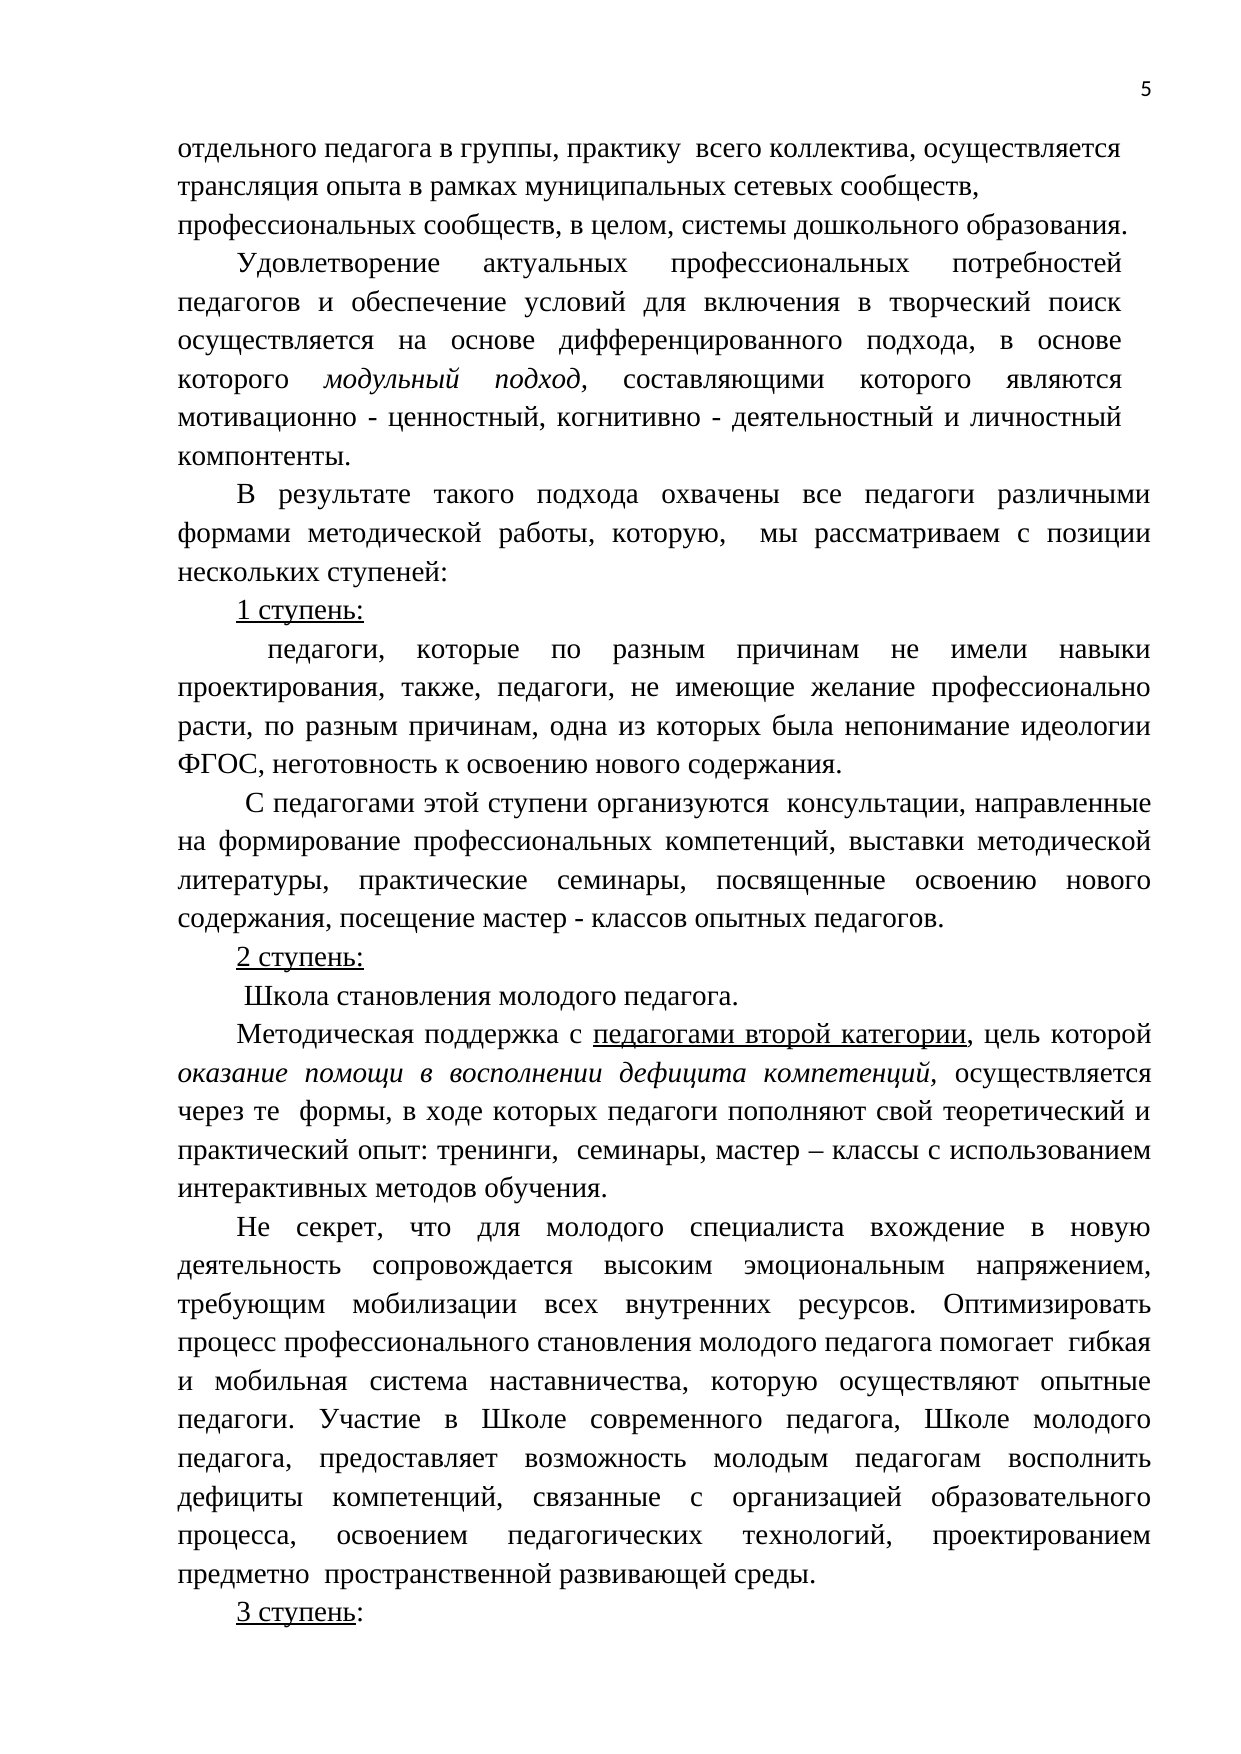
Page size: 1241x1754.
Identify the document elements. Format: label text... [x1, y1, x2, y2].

text 1 ступень: [177, 592, 1152, 626]
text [177, 130, 1152, 240]
text Не секрет, что для молодого специалиста вхождение в новую деятельность сопровождается высоким эмоциональным напряжением, требующим мобилизации всех внутренних ресурсов. Оптимизировать процесс профессионального становления молодого педагога помогает гибкая и мобильная система наставничества, которую осуществляют опытные педагоги. Участие в Школе современного педагога, Школе молодого педагога, предоставляет возможность молодым педагогам восполнить дефициты компетенций, связанные с организацией образовательного процесса, освоением педагогических технологий, проектированием предметно пространственной развивающей среды. [177, 1209, 1152, 1589]
text Школа становления молодого педагога. [177, 978, 1152, 1011]
text педагоги, которые по разным причинам не имели навыки проектирования, также, педагоги, не имеющие желание профессионально расти, по разным причинам, одна из которых была непонимание идеологии ФГОС, неготовность к освоению нового содержания. [177, 631, 1152, 780]
text Удовлетворение актуальных профессиональных потребностей педагогов и обеспечение условий для включения в творческий поиск осуществляется на основе дифференцированного подхода, в основе которого модульный подход, составляющими которого являются мотивационно - ценностный, когнитивно - деятельностный и личностный компонтенты. [177, 245, 1122, 472]
text С педагогами этой ступени организуются консультации, направленные на формирование профессиональных компетенций, выставки методической литературы, практические семинары, посвященные освоению нового содержания, посещение мастер - классов опытных педагогов. [177, 785, 1152, 934]
text 2 ступень: [177, 939, 1152, 973]
text 3 ступень: [177, 1594, 1152, 1628]
text В результате такого подхода охвачены все педагоги различными формами методической работы, которую, мы рассматриваем с позиции нескольких ступеней: [177, 477, 1152, 587]
text Методическая поддержка с педагогами второй категории, цель которой оказание помощи в восполнении дефицита компетенций, осуществляется через те формы, в ходе которых педагоги пополняют свой теоретический и практический опыт: тренинги, семинары, мастер – классы с использованием интерактивных методов обучения. [177, 1016, 1152, 1204]
